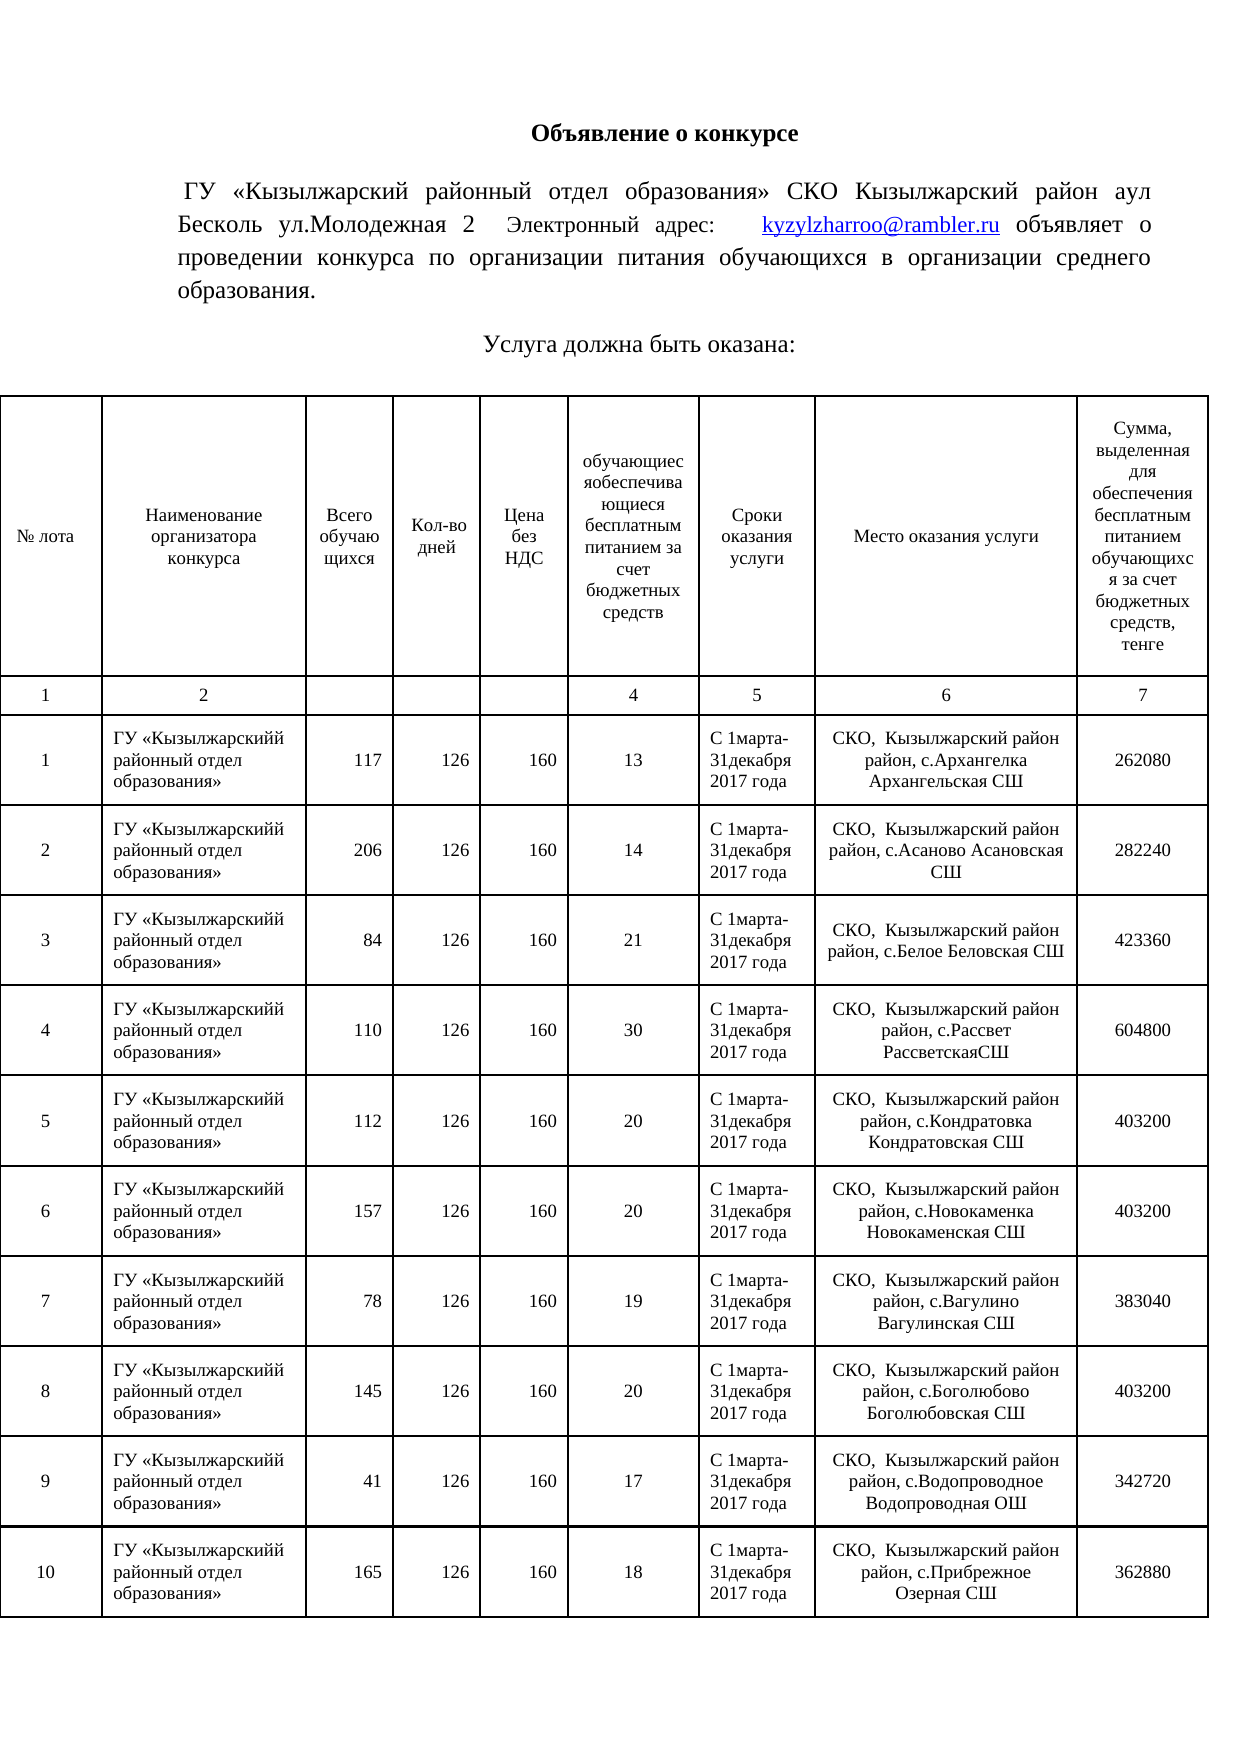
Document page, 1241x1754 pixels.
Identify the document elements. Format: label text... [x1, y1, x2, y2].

table_cell 126 [394, 1528, 479, 1616]
table_cell С 1марта- 31декабря 2017 года [700, 1437, 814, 1525]
table_cell 20 [569, 1076, 698, 1164]
table_cell 17 [569, 1437, 698, 1525]
table_cell 160 [481, 1528, 567, 1616]
table_cell 4 [1, 986, 101, 1074]
table_cell С 1марта- 31декабря 2017 года [700, 806, 814, 894]
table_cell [103, 1528, 305, 1616]
table_cell 1 [1, 716, 101, 804]
table_cell ГУ «Кызылжарскийй районный отдел образования» [103, 1347, 305, 1435]
table_cell 126 [394, 896, 479, 984]
table_cell ГУ «Кызылжарскийй районный отдел образования» [103, 806, 305, 894]
table_cell 5 [1, 1076, 101, 1164]
table_cell 117 [307, 716, 392, 804]
table_header обучающиесяобеспечивающиеся бесплатным питанием за счет бюджетных средств [569, 397, 698, 675]
table_cell 160 [481, 716, 567, 804]
table_cell 423360 [1078, 896, 1207, 984]
table_cell 383040 [1078, 1257, 1207, 1345]
table_cell СКО, Кызылжарский район район, с.Новокаменка Новокаменская СШ [816, 1167, 1076, 1255]
table_cell С 1марта- 31декабря 2017 года [700, 896, 814, 984]
table_header Наименование организатора конкурса [103, 397, 305, 675]
table_cell С 1марта- 31декабря 2017 года [700, 1076, 814, 1164]
table_cell 362880 [1078, 1528, 1207, 1616]
table_cell 282240 [1078, 806, 1207, 894]
table_cell 160 [481, 1347, 567, 1435]
table_cell 160 [481, 1167, 567, 1255]
table_cell 110 [307, 986, 392, 1074]
table_cell С 1марта- 31декабря 2017 года [700, 1257, 814, 1345]
table_cell СКО, Кызылжарский район район, с.Белое Беловская СШ [816, 896, 1076, 984]
table_cell 604800 [1078, 986, 1207, 1074]
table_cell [700, 1528, 814, 1616]
table_header Всего обучающихся [307, 397, 392, 675]
table_cell ГУ «Кызылжарскийй районный отдел образования» [103, 1076, 305, 1164]
table_cell 2 [1, 806, 101, 894]
table_cell 7 [1, 1257, 101, 1345]
table_cell 30 [569, 986, 698, 1074]
table_cell 342720 [1078, 1437, 1207, 1525]
table_cell СКО, Кызылжарский район район, с.Архангелка Архангельская СШ [816, 716, 1076, 804]
table_cell 1 [1, 677, 101, 713]
table_cell 14 [569, 806, 698, 894]
table_cell 78 [307, 1257, 392, 1345]
table_header Сроки оказания услуги [700, 397, 814, 675]
table_cell 13 [569, 716, 698, 804]
table_cell 20 [569, 1167, 698, 1255]
table_cell 21 [569, 896, 698, 984]
table_cell СКО, Кызылжарский район район, с.Боголюбово Боголюбовская СШ [816, 1347, 1076, 1435]
table_cell 9 [1, 1437, 101, 1525]
table_cell 4 [569, 677, 698, 713]
text ГУ «Кызылжарский районный отдел образования» СКО Кызылжарский район аул Бесколь ул.Молодежная 2 Электронный адрес: kyzylzharroo@rambler.ru объявляет о проведении конкурса по организации питания обучающихся в организации среднего образования. [177, 176, 1152, 304]
table_cell 160 [481, 1437, 567, 1525]
table_cell 10 [1, 1528, 101, 1616]
table_cell 165 [307, 1528, 392, 1616]
table_cell СКО, Кызылжарский район район, с.Рассвет РассветскаяСШ [816, 986, 1076, 1074]
table_cell 20 [569, 1347, 698, 1435]
table_cell 84 [307, 896, 392, 984]
table_cell 160 [481, 896, 567, 984]
table_cell 403200 [1078, 1167, 1207, 1255]
table_cell 262080 [1078, 716, 1207, 804]
table_cell 8 [1, 1347, 101, 1435]
table_cell С 1марта- 31декабря 2017 года [700, 986, 814, 1074]
table_cell 160 [481, 1076, 567, 1164]
table_cell 126 [394, 1257, 479, 1345]
table_header Кол-во дней [394, 397, 479, 675]
table_cell 126 [394, 1167, 479, 1255]
table_header № лота [1, 397, 101, 675]
table_header Место оказания услуги [816, 397, 1076, 675]
table_cell 206 [307, 806, 392, 894]
table_cell 18 [569, 1528, 698, 1616]
table_cell СКО, Кызылжарский район район, с.Водопроводное Водопроводная ОШ [816, 1437, 1076, 1525]
table_cell 126 [394, 716, 479, 804]
table_cell ГУ «Кызылжарскийй районный отдел образования» [103, 896, 305, 984]
table_cell 126 [394, 986, 479, 1074]
table_cell 3 [1, 896, 101, 984]
table_cell С 1марта- 31декабря 2017 года [700, 1167, 814, 1255]
table_cell 160 [481, 986, 567, 1074]
table_cell 6 [816, 677, 1076, 713]
table_cell СКО, Кызылжарский район район, с.Прибрежное Озерная СШ [816, 1528, 1076, 1616]
text Услуга должна быть оказана: [177, 329, 1152, 358]
table_cell [394, 677, 479, 713]
table_cell С 1марта- 31декабря 2017 года [700, 1347, 814, 1435]
table_cell ГУ «Кызылжарскийй районный отдел образования» [103, 986, 305, 1074]
table_cell 19 [569, 1257, 698, 1345]
table_cell 7 [1078, 677, 1207, 713]
table_cell 403200 [1078, 1076, 1207, 1164]
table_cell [103, 1437, 305, 1525]
table_cell 112 [307, 1076, 392, 1164]
table_cell 2 [103, 677, 305, 713]
table_cell 160 [481, 806, 567, 894]
table_cell СКО, Кызылжарский район район, с.Вагулино Вагулинская СШ [816, 1257, 1076, 1345]
table_cell 126 [394, 1437, 479, 1525]
table_cell 41 [307, 1437, 392, 1525]
table_cell ГУ «Кызылжарскийй районный отдел образования» [103, 716, 305, 804]
table_cell [481, 677, 567, 713]
table_cell СКО, Кызылжарский район район, с.Асаново Асановская СШ [816, 806, 1076, 894]
table_cell СКО, Кызылжарский район район, с.Кондратовка Кондратовская СШ [816, 1076, 1076, 1164]
table_cell 145 [307, 1347, 392, 1435]
table_cell ГУ «Кызылжарскийй районный отдел образования» [103, 1257, 305, 1345]
table_cell 126 [394, 1076, 479, 1164]
table_cell 403200 [1078, 1347, 1207, 1435]
table_header Сумма, выделенная для обеспечения бесплатным питанием обучающихся за счет бюджетных средств, тенге [1078, 397, 1207, 675]
table_cell [307, 677, 392, 713]
table_cell ГУ «Кызылжарскийй районный отдел образования» [103, 1167, 305, 1255]
table_cell 126 [394, 806, 479, 894]
table_header Цена без НДС [481, 397, 567, 675]
table_cell 6 [1, 1167, 101, 1255]
text Объявление о конкурсе [177, 118, 1152, 147]
table_cell С 1марта- 31декабря 2017 года [700, 716, 814, 804]
table_cell 5 [700, 677, 814, 713]
table_cell 160 [481, 1257, 567, 1345]
table_cell 126 [394, 1347, 479, 1435]
table_cell 157 [307, 1167, 392, 1255]
